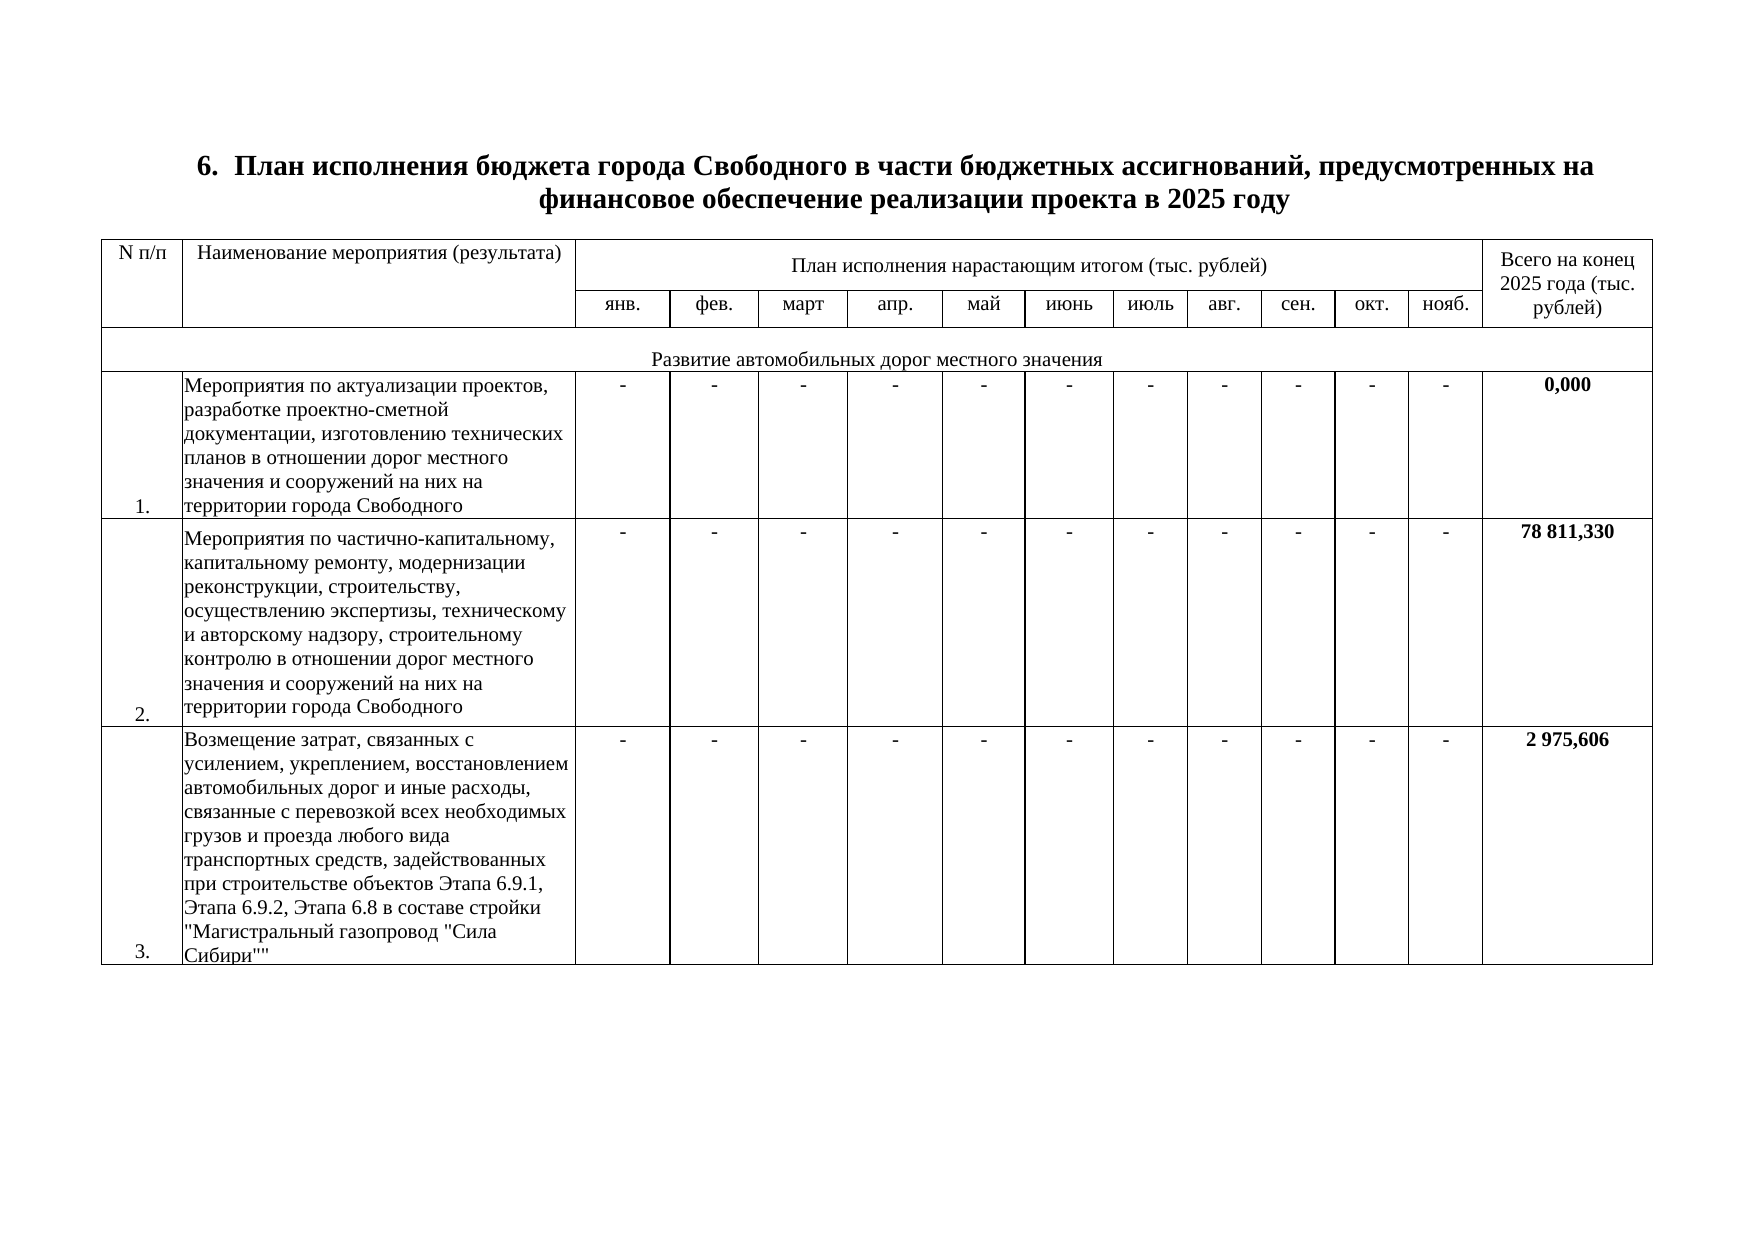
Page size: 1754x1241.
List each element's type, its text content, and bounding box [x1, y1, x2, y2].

table_cell - [1409, 372, 1482, 518]
table_cell - [576, 519, 669, 726]
table_header Всего на конец 2025 года (тыс. рублей) [1483, 240, 1652, 327]
table_cell 78 811,330 [1483, 519, 1652, 726]
table_cell - [1336, 372, 1408, 518]
table_header Наименование мероприятия (результата) [183, 240, 575, 327]
table_cell июнь [1026, 291, 1113, 327]
table_cell - [576, 372, 669, 518]
table_cell - [848, 727, 942, 963]
table_cell 0,000 [1483, 372, 1652, 518]
table_cell - [1114, 519, 1187, 726]
table_cell - [1409, 519, 1482, 726]
table_cell янв. [576, 291, 669, 327]
table_cell - [1262, 519, 1334, 726]
list План исполнения бюджета города Свободного в части бюджетных ассигнований, предусмотренных на финансовое обеспечение реализации проекта в 2025 году [126, 148, 1665, 215]
table_cell март [759, 291, 847, 327]
table_cell - [671, 519, 758, 726]
table_cell фев. [671, 291, 758, 327]
table_cell - [1114, 372, 1187, 518]
table_cell май [943, 291, 1024, 327]
table_cell - [1026, 519, 1113, 726]
table_cell - [943, 727, 1024, 963]
table_cell - [1262, 372, 1334, 518]
table_cell - [1026, 727, 1113, 963]
table_cell нояб. [1409, 291, 1482, 327]
table_cell - [1188, 519, 1261, 726]
table_cell - [759, 519, 847, 726]
table_cell Мероприятия по актуализации проектов, разработке проектно-сметной документации, изготовлению технических планов в отношении дорог местного значения и сооружений на них на территории города Свободного [183, 372, 575, 518]
table_cell - [848, 372, 942, 518]
table_header План исполнения нарастающим итогом (тыс. рублей) [576, 240, 1482, 290]
table_cell сен. [1262, 291, 1334, 327]
table_header N п/п [102, 240, 182, 327]
table_cell Развитие автомобильных дорог местного значения [102, 328, 1652, 371]
table_cell июль [1114, 291, 1187, 327]
table_cell авг. [1188, 291, 1261, 327]
table_cell - [1188, 727, 1261, 963]
table_cell - [1409, 727, 1482, 963]
table_cell - [1188, 372, 1261, 518]
table_cell окт. [1336, 291, 1408, 327]
table_cell апр. [848, 291, 942, 327]
table_cell - [671, 372, 758, 518]
table_cell - [671, 727, 758, 963]
table_cell - [1336, 519, 1408, 726]
table_cell - [1262, 727, 1334, 963]
table_cell - [1026, 372, 1113, 518]
table_cell - [1114, 727, 1187, 963]
table_cell Возмещение затрат, связанных с усилением, укреплением, восстановлением автомобильных дорог и иные расходы, связанные с перевозкой всех необходимых грузов и проезда любого вида транспортных средств, задействованных при строительстве объектов Этапа 6.9.1, Этапа 6.9.2, Этапа 6.8 в составе стройки "Магистральный газопровод "Сила Сибири"" [183, 727, 575, 963]
table_cell 3. [102, 727, 182, 963]
table_cell - [943, 519, 1024, 726]
table_cell Мероприятия по частично-капитальному, капитальному ремонту, модернизации реконструкции, строительству, осуществлению экспертизы, техническому и авторскому надзору, строительному контролю в отношении дорог местного значения и сооружений на них на территории города Свободного [183, 519, 575, 726]
table_cell - [848, 519, 942, 726]
table_cell - [576, 727, 669, 963]
table_cell - [943, 372, 1024, 518]
table_cell - [759, 727, 847, 963]
table_cell - [759, 372, 847, 518]
table_cell 1. [102, 372, 182, 518]
table_cell - [1336, 727, 1408, 963]
table_cell 2 975,606 [1483, 727, 1652, 963]
table_cell 2. [102, 519, 182, 726]
